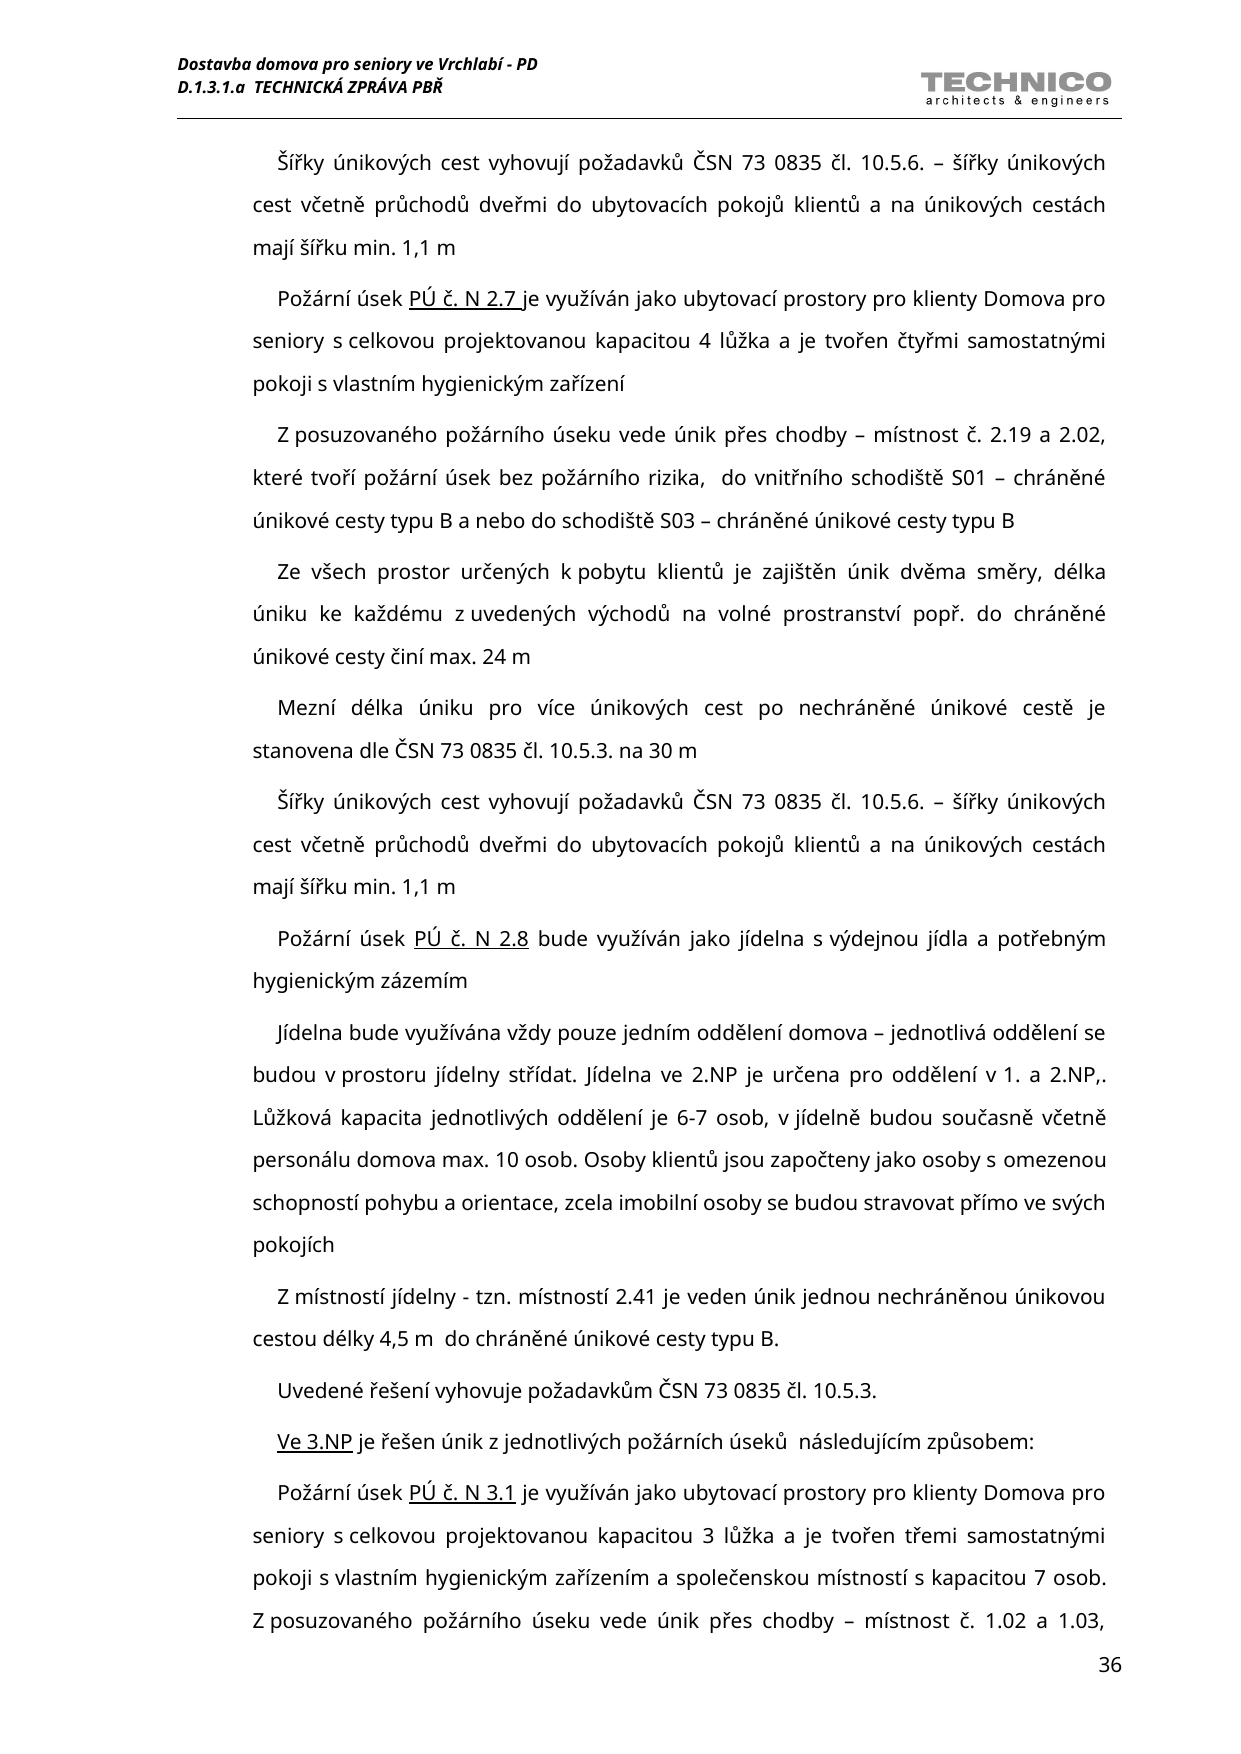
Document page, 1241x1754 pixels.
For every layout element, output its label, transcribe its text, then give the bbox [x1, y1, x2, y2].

picture [916, 67, 1118, 112]
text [252, 1478, 1107, 1634]
text Uvedené řešení vyhovuje požadavkům ČSN 73 0835 čl. 10.5.3. [252, 1376, 1107, 1404]
text Jídelna bude využívána vždy pouze jedním oddělení domova – jednotlivá oddělení se budou v prostoru jídelny střídat. Jídelna ve 2.NP je určena pro oddělení v 1. a 2.NP,. Lůžková kapacita jednotlivých oddělení je 6-7 osob, v jídelně budou současně včetně personálu domova max. 10 osob. Osoby klientů jsou započteny jako osoby s omezenou schopností pohybu a orientace, zcela imobilní osoby se budou stravovat přímo ve svých pokojích [252, 1018, 1107, 1259]
text Ve 3.NP je řešen únik z jednotlivých požárních úseků následujícím způsobem: [252, 1427, 1107, 1455]
text Požární úsek PÚ č. N 2.8 bude využíván jako jídelna s výdejnou jídla a potřebným hygienickým zázemím [252, 924, 1107, 995]
text Z místností jídelny - tzn. místností 2.41 je veden únik jednou nechráněnou únikovou cestou délky 4,5 m do chráněné únikové cesty typu B. [252, 1282, 1107, 1353]
text Mezní délka úniku pro více únikových cest po nechráněné únikové cestě je stanovena dle ČSN 73 0835 čl. 10.5.3. na 30 m [252, 693, 1107, 764]
text Šířky únikových cest vyhovují požadavků ČSN 73 0835 čl. 10.5.6. – šířky únikových cest včetně průchodů dveřmi do ubytovacích pokojů klientů a na únikových cestách mají šířku min. 1,1 m [252, 787, 1107, 901]
text Požární úsek PÚ č. N 2.7 je využíván jako ubytovací prostory pro klienty Domova pro seniory s celkovou projektovanou kapacitou 4 lůžka a je tvořen čtyřmi samostatnými pokoji s vlastním hygienickým zařízení [252, 284, 1107, 398]
text Šířky únikových cest vyhovují požadavků ČSN 73 0835 čl. 10.5.6. – šířky únikových cest včetně průchodů dveřmi do ubytovacích pokojů klientů a na únikových cestách mají šířku min. 1,1 m [252, 148, 1107, 261]
text Ze všech prostor určených k pobytu klientů je zajištěn únik dvěma směry, délka úniku ke každému z uvedených východů na volné prostranství popř. do chráněné únikové cesty činí max. 24 m [252, 557, 1107, 671]
